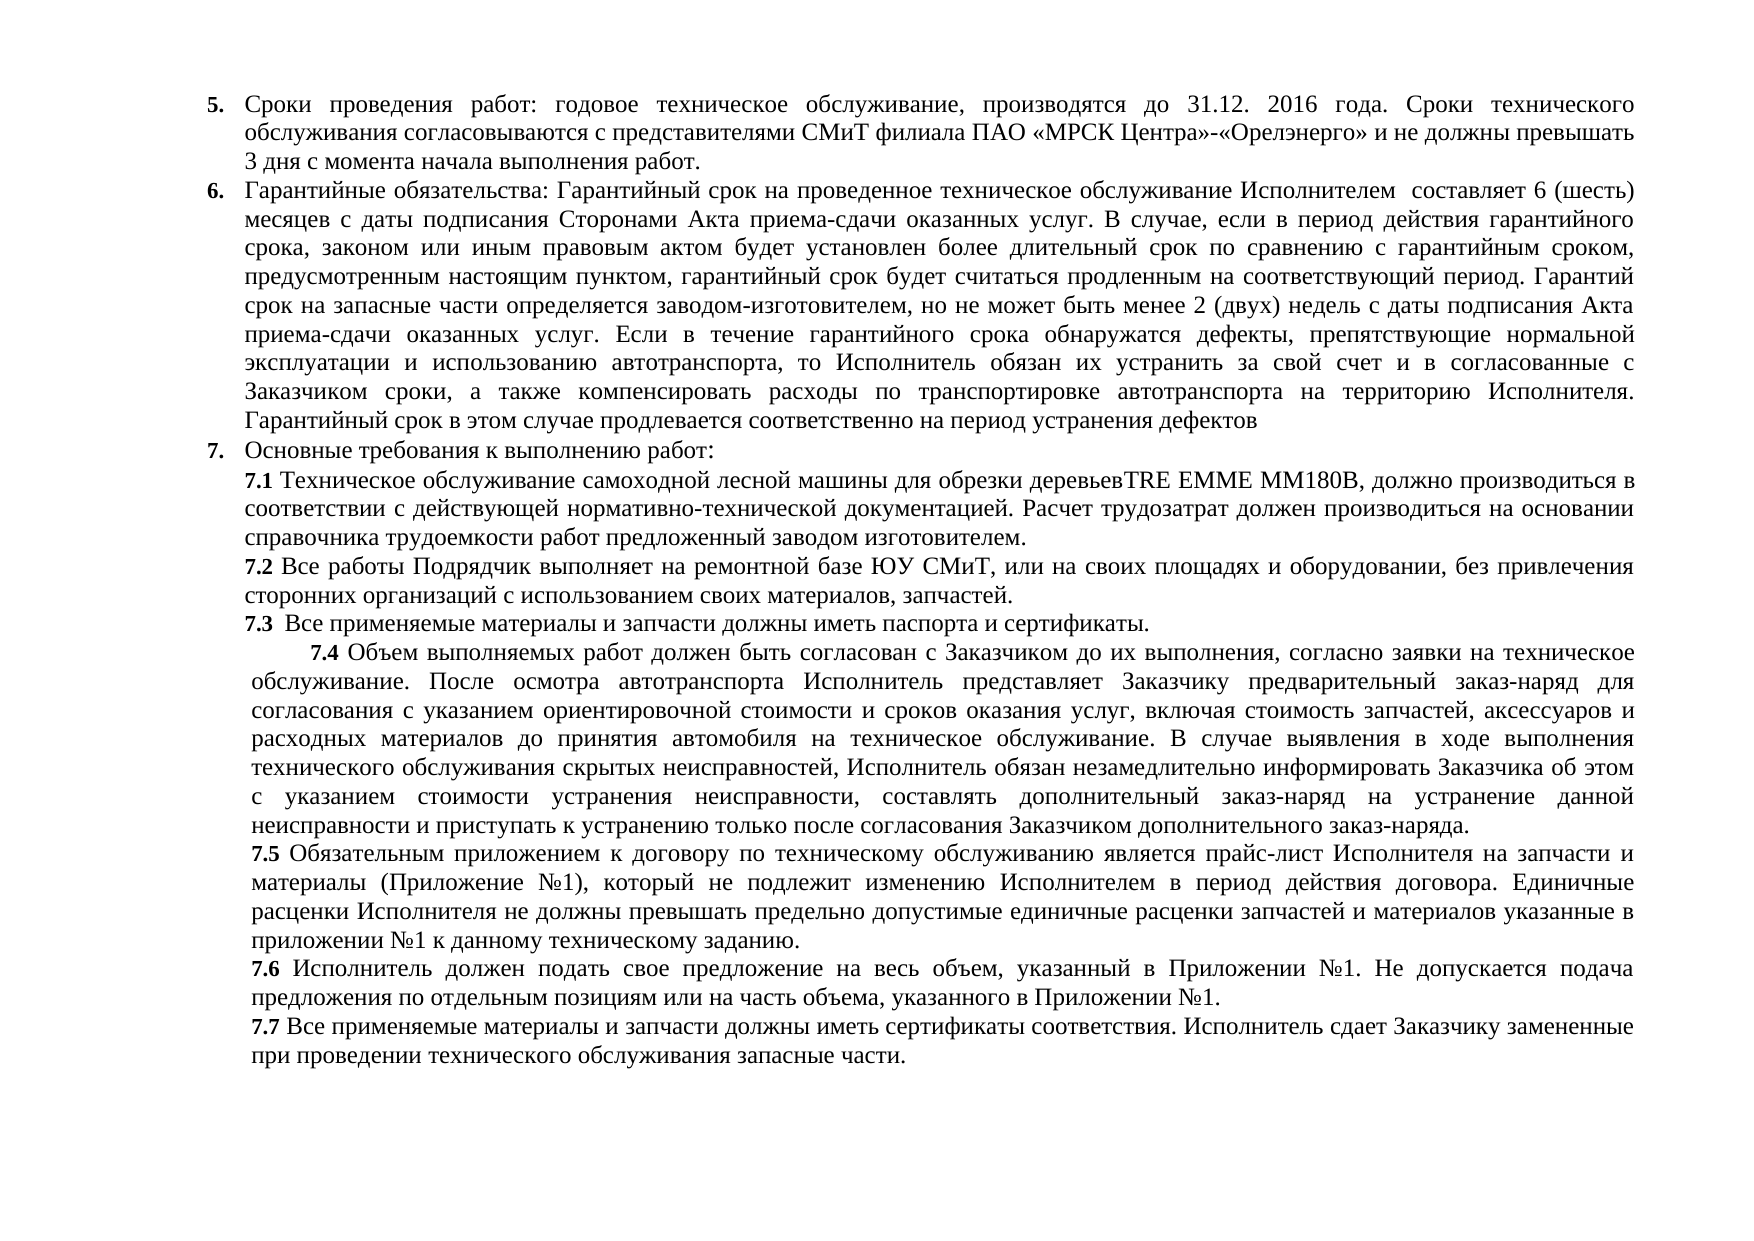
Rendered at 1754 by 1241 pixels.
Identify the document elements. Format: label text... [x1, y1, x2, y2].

list Основные требования к выполнению работ: [207, 434, 1636, 465]
text 7.4 Объем выполняемых работ должен быть согласован с Заказчиком до их выполнения, согласно заявки на техническое обслуживание. После осмотра автотранспорта Исполнитель представляет Заказчику предварительный заказ-наряд для согласования с указанием ориентировочной стоимости и сроков оказания услуг, включая стоимость запчастей, аксессуаров и расходных материалов до принятия автомобиля на техническое обслуживание. В случае выявления в ходе выполнения технического обслуживания скрытых неисправностей, Исполнитель обязан незамедлительно информировать Заказчика об этом с указанием стоимости устранения неисправности, составлять дополнительный заказ-наряд на устранение данной неисправности и приступать к устранению только после согласования Заказчиком дополнительного заказ-наряда. [118, 637, 1636, 838]
text 7.6 Исполнитель должен подать свое предложение на весь объем, указанный в Приложении №1. Не допускается подача предложения по отдельным позициям или на часть объема, указанного в Приложении №1. [251, 953, 1636, 1011]
list 7.1 Техническое обслуживание самоходной лесной машины для обрезки деревьевTRE EMME MM180B, должно производиться в соответствии с действующей нормативно-технической документацией. Расчет трудозатрат должен производиться на основании справочника трудоемкости работ предложенный заводом изготовителем. [244, 465, 1636, 551]
list Гарантийные обязательства: Гарантийный срок на проведенное техническое обслуживание Исполнителем составляет 6 (шесть) месяцев с даты подписания Сторонами Акта приема-сдачи оказанных услуг. В случае, если в период действия гарантийного срока, законом или иным правовым актом будет установлен более длительный срок по сравнению с гарантийным сроком, предусмотренным настоящим пунктом, гарантийный срок будет считаться продленным на соответствующий период. Гарантий срок на запасные части определяется заводом-изготовителем, но не может быть менее 2 (двух) недель с даты подписания Акта приема-сдачи оказанных услуг. Если в течение гарантийного срока обнаружатся дефекты, препятствующие нормальной эксплуатации и использованию автотранспорта, то Исполнитель обязан их устранить за свой счет и в согласованные с Заказчиком сроки, а также компенсировать расходы по транспортировке автотранспорта на территорию Исполнителя. Гарантийный срок в этом случае продлевается соответственно на период устранения дефектов [207, 175, 1636, 434]
list 7.2 Все работы Подрядчик выполняет на ремонтной базе ЮУ СМиТ, или на своих площадях и оборудовании, без привлечения сторонних организаций с использованием своих материалов, запчастей. [244, 551, 1636, 608]
list Сроки проведения работ: годовое техническое обслуживание, производятся до 31.12. 2016 года. Сроки технического обслуживания согласовываются с представителями СМиТ филиала ПАО «МРСК Центра»-«Орелэнерго» и не должны превышать 3 дня с момента начала выполнения работ. [207, 89, 1636, 175]
text 7.5 Обязательным приложением к договору по техническому обслуживанию является прайс-лист Исполнителя на запчасти и материалы (Приложение №1), который не подлежит изменению Исполнителем в период действия договора. Единичные расценки Исполнителя не должны превышать предельно допустимые единичные расценки запчастей и материалов указанные в приложении №1 к данному техническому заданию. [251, 838, 1636, 953]
list 7.3 Все применяемые материалы и запчасти должны иметь паспорта и сертификаты. [244, 608, 1636, 637]
text 7.7 Все применяемые материалы и запчасти должны иметь сертификаты соответствия. Исполнитель сдает Заказчику замененные при проведении технического обслуживания запасные части. [251, 1011, 1636, 1068]
